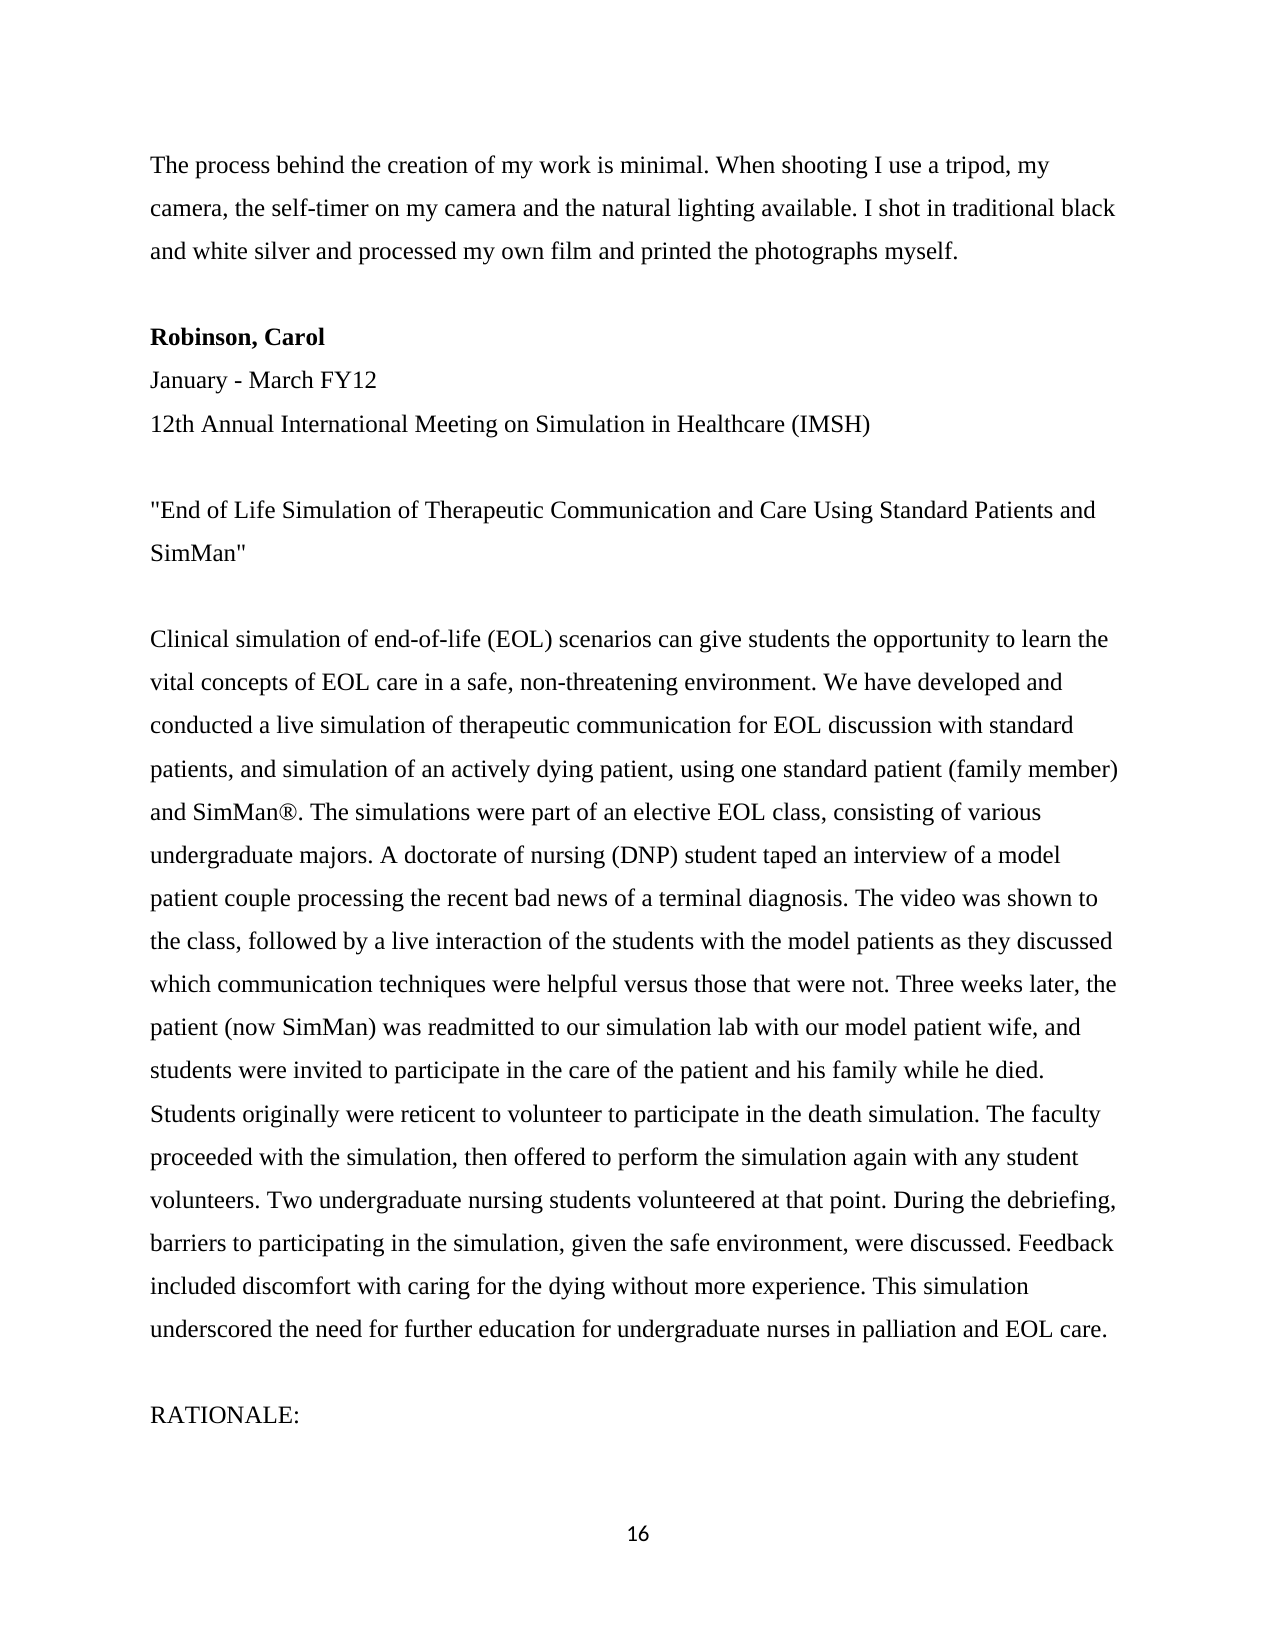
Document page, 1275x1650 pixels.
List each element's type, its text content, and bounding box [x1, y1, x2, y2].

text January - March FY12 [150, 366, 1125, 394]
text "End of Life Simulation of Therapeutic Communication and Care Using Standard Patients and SimMan" [150, 495, 1125, 567]
text The process behind the creation of my work is minimal. When shooting I use a tripod, my camera, the self-timer on my camera and the natural lighting available. I shot in traditional black and white silver and processed my own film and printed the photographs myself. [150, 150, 1125, 265]
text 12th Annual International Meeting on Simulation in Healthcare (IMSH) [150, 409, 1125, 437]
text Clinical simulation of end-of-life (EOL) scenarios can give students the opportunity to learn the vital concepts of EOL care in a safe, non-threatening environment. We have developed and conducted a live simulation of therapeutic communication for EOL discussion with standard patients, and simulation of an actively dying patient, using one standard patient (family member) and SimMan®. The simulations were part of an elective EOL class, consisting of various undergraduate majors. A doctorate of nursing (DNP) student taped an interview of a model patient couple processing the recent bad news of a terminal diagnosis. The video was shown to the class, followed by a live interaction of the students with the model patients as they discussed which communication techniques were helpful versus those that were not. Three weeks later, the patient (now SimMan) was readmitted to our simulation lab with our model patient wife, and students were invited to participate in the care of the patient and his family while he died. Students originally were reticent to volunteer to participate in the death simulation. The faculty proceeded with the simulation, then offered to perform the simulation again with any student volunteers. Two undergraduate nursing students volunteered at that point. During the debriefing, barriers to participating in the simulation, given the safe environment, were discussed. Feedback included discomfort with caring for the dying without more experience. This simulation underscored the need for further education for undergraduate nurses in palliation and EOL care. [150, 624, 1125, 1343]
text Robinson, Carol [150, 322, 1125, 351]
text RATIONALE: [150, 1401, 1125, 1429]
